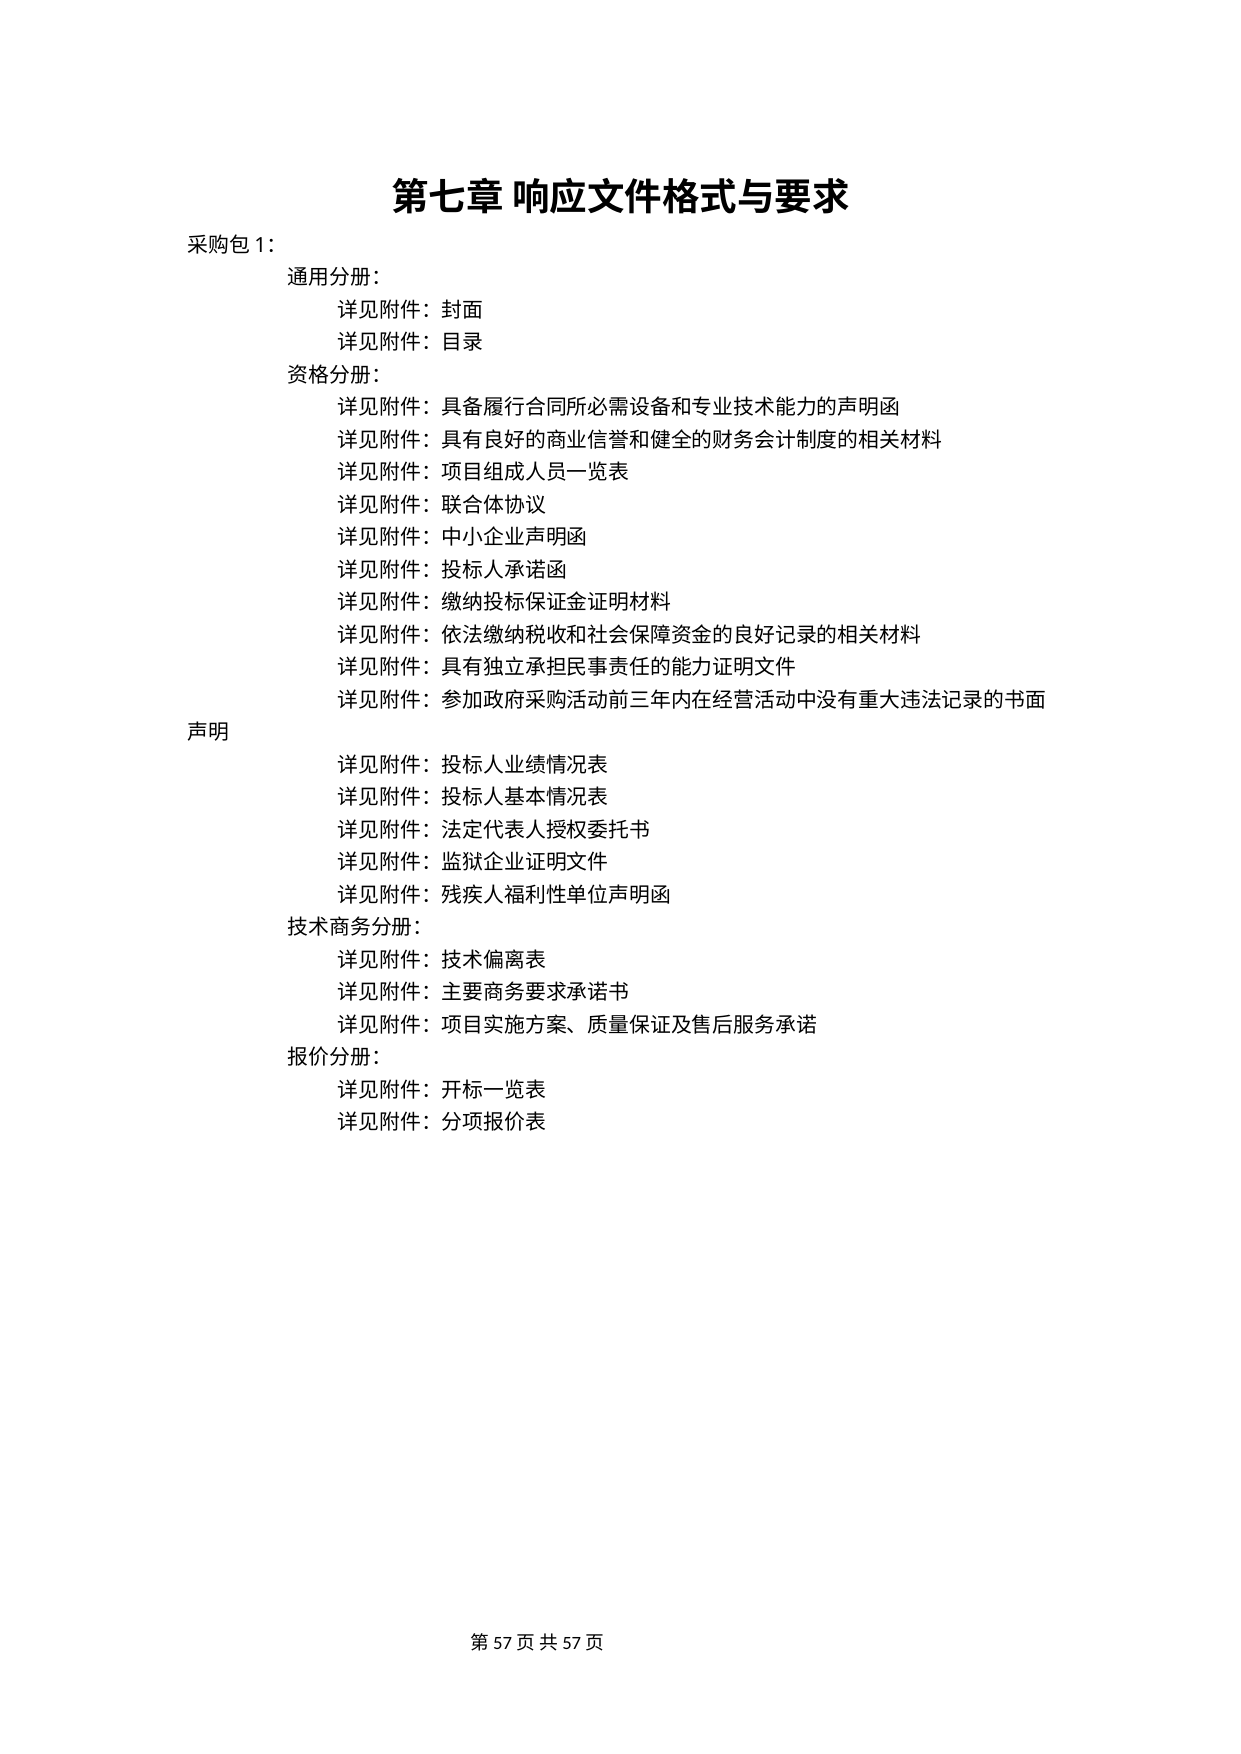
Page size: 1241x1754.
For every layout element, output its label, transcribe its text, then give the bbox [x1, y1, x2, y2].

text 通用分册： [187, 259, 1053, 292]
text 详见附件：分项报价表 [187, 1104, 1053, 1137]
text 详见附件：开标一览表 [187, 1072, 1053, 1104]
text 详见附件：法定代表人授权委托书 [187, 812, 1053, 844]
text 第七章 响应文件格式与要求 [187, 162, 1053, 227]
text 详见附件：依法缴纳税收和社会保障资金的良好记录的相关材料 [187, 617, 1053, 649]
text 详见附件：联合体协议 [187, 487, 1053, 519]
text 详见附件：具有独立承担民事责任的能力证明文件 [187, 649, 1053, 682]
text 详见附件：项目组成人员一览表 [187, 454, 1053, 487]
text 报价分册： [187, 1039, 1053, 1072]
text 详见附件：投标人业绩情况表 [187, 747, 1053, 779]
text 技术商务分册： [187, 909, 1053, 942]
text 详见附件：参加政府采购活动前三年内在经营活动中没有重大违法记录的书面声明 [187, 682, 1053, 747]
text 详见附件：缴纳投标保证金证明材料 [187, 584, 1053, 617]
text 详见附件：残疾人福利性单位声明函 [187, 877, 1053, 909]
text 详见附件：目录 [187, 324, 1053, 357]
text 详见附件：封面 [187, 292, 1053, 324]
text 详见附件：项目实施方案、质量保证及售后服务承诺 [187, 1007, 1053, 1039]
text 详见附件：具有良好的商业信誉和健全的财务会计制度的相关材料 [187, 422, 1053, 454]
text 详见附件：投标人承诺函 [187, 552, 1053, 584]
text 详见附件：具备履行合同所必需设备和专业技术能力的声明函 [187, 389, 1053, 422]
text 详见附件：监狱企业证明文件 [187, 844, 1053, 877]
text 详见附件：技术偏离表 [187, 942, 1053, 974]
text 详见附件：投标人基本情况表 [187, 779, 1053, 812]
text 采购包1： [187, 227, 1053, 259]
text 资格分册： [187, 357, 1053, 389]
text 详见附件：中小企业声明函 [187, 519, 1053, 552]
text 详见附件：主要商务要求承诺书 [187, 974, 1053, 1007]
